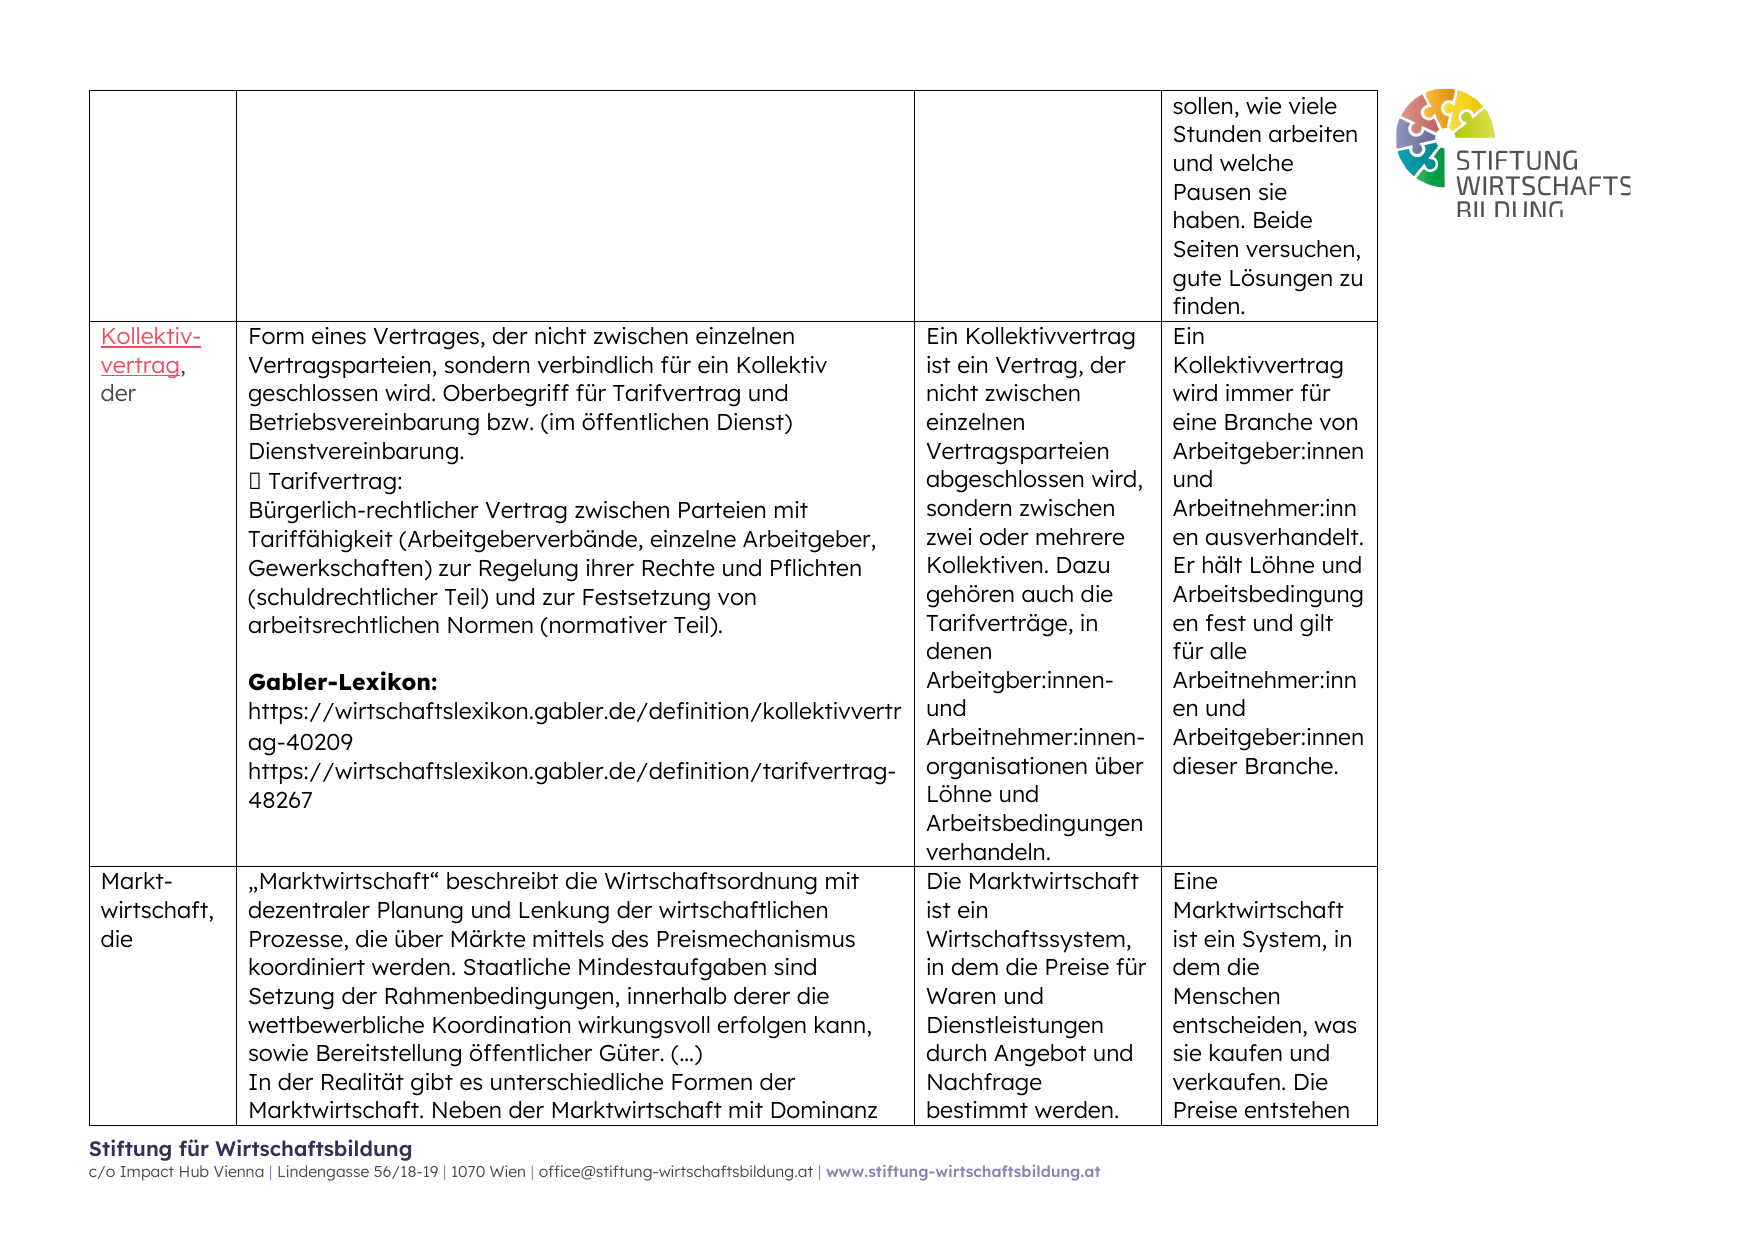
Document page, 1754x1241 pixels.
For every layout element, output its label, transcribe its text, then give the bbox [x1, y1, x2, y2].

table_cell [1162, 867, 1377, 1125]
table_cell Kollektiv-vertrag, der [90, 322, 236, 866]
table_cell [915, 91, 1161, 321]
table_cell Form eines Vertrages, der nicht zwischen einzelnen Vertragsparteien, sondern verbindlich für ein Kollektiv geschlossen wird. Oberbegriff für Tarifvertrag und Betriebsvereinbarung bzw. (im öffentlichen Dienst) Dienstvereinbarung.  Tarifvertrag: Bürgerlich-rechtlicher Vertrag zwischen Parteien mit Tariffähigkeit (Arbeitgeberverbände, einzelne Arbeitgeber, Gewerkschaften) zur Regelung ihrer Rechte und Pflichten (schuldrechtlicher Teil) und zur Festsetzung von arbeitsrechtlichen Normen (normativer Teil). Gabler-Lexikon: https://wirtschaftslexikon.gabler.de/definition/kollektivvertrag-40209 https://wirtschaftslexikon.gabler.de/definition/tarifvertrag-48267 [237, 322, 914, 866]
table_cell Ein Kollektivvertrag wird immer für eine Branche von Arbeitgeber:innen und Arbeitnehmer:innen ausverhandelt. Er hält Löhne und Arbeitsbedingungen fest und gilt für alle Arbeitnehmer:innen und Arbeitgeber:innen dieser Branche. [1162, 322, 1377, 866]
picture [1395, 88, 1631, 217]
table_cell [237, 91, 914, 321]
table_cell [90, 867, 236, 1125]
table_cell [1162, 91, 1377, 321]
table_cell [915, 867, 1161, 1125]
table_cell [237, 867, 914, 1125]
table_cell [90, 91, 236, 321]
table_cell Ein Kollektivvertrag ist ein Vertrag, der nicht zwischen einzelnen Vertragsparteien abgeschlossen wird, sondern zwischen zwei oder mehrere Kollektiven. Dazu gehören auch die Tarifverträge, in denen Arbeitgber:innen- und Arbeitnehmer:innen-organisationen über Löhne und Arbeitsbedingungen verhandeln. [915, 322, 1161, 866]
